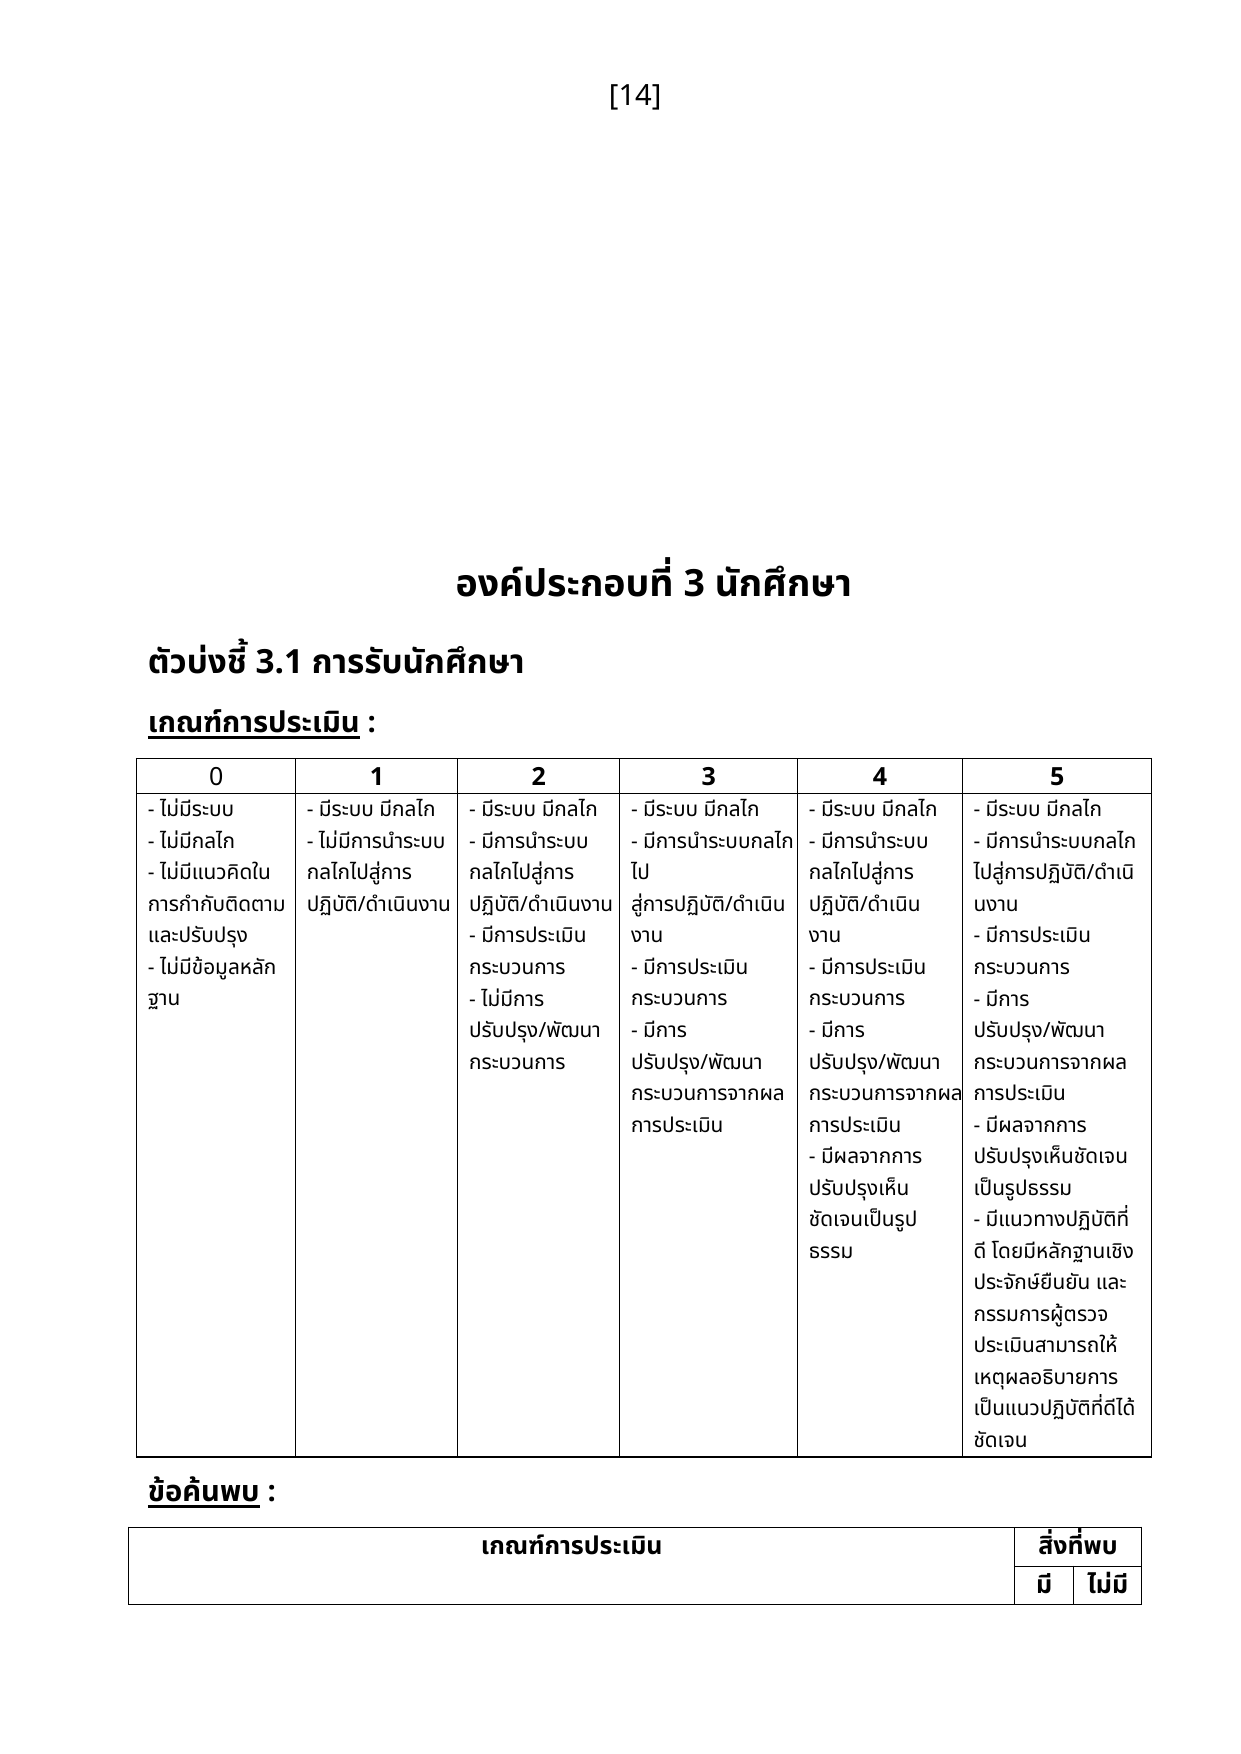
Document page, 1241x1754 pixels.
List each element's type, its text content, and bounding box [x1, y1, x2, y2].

table_header 2 [458, 759, 619, 793]
table_cell มี [1015, 1567, 1073, 1604]
table_cell ไม่มี [1074, 1567, 1141, 1604]
table_cell - มีระบบ มีกลไก - มีการนำระบบกลไกไปสู่การปฏิบัติ/ดำเนินงาน - มีการประเมินกระบวนการ - มีการปรับปรุง/พัฒนากระบวนการจากผลการประเมิน - มีผลจากการปรับปรุงเห็นชัดเจนเป็นรูปธรรม - มีแนวทางปฏิบัติที่ดี โดยมีหลักฐานเชิงประจักษ์ยืนยัน และกรรมการผู้ตรวจประเมินสามารถให้เหตุผลอธิบายการเป็นแนวปฏิบัติที่ดีได้ชัดเจน [963, 794, 1151, 1456]
table_cell - มีระบบ มีกลไก - มีการนำระบบกลไกไปสู่การปฏิบัติ/ดำเนินงาน - มีการประเมินกระบวนการ - ไม่มีการปรับปรุง/พัฒนากระบวนการ [458, 794, 619, 1456]
text องค์ประกอบที่ 3 นักศึกษา [185, 556, 1122, 613]
table_header เกณฑ์การประเมิน [129, 1528, 1014, 1604]
table_header 0 [137, 759, 295, 793]
table_header 4 [798, 759, 962, 793]
text ตัวบ่งชี้ 3.1 การรับนักศึกษา [148, 638, 1122, 689]
table_header 1 [296, 759, 457, 793]
table_cell - มีระบบ มีกลไก - ไม่มีการนำระบบกลไกไปสู่การปฏิบัติ/ดำเนินงาน [296, 794, 457, 1456]
text ข้อค้นพบ : [148, 1470, 1122, 1514]
table_header สิ่งที่พบ [1015, 1528, 1141, 1566]
table_cell - ไม่มีระบบ - ไม่มีกลไก - ไม่มีแนวคิดในการกำกับติดตามและปรับปรุง - ไม่มีข้อมูลหลักฐาน [137, 794, 295, 1456]
table_header 5 [963, 759, 1151, 793]
table_cell - มีระบบ มีกลไก - มีการนำระบบกลไกไป สู่การปฏิบัติ/ดำเนินงาน - มีการประเมินกระบวนการ - มีการปรับปรุง/พัฒนากระบวนการจากผลการประเมิน [620, 794, 797, 1456]
table_header 3 [620, 759, 797, 793]
table_cell - มีระบบ มีกลไก - มีการนำระบบกลไกไปสู่การปฏิบัติ/ดำเนินงาน - มีการประเมินกระบวนการ - มีการปรับปรุง/พัฒนากระบวนการจากผล การประเมิน - มีผลจากการปรับปรุงเห็นชัดเจนเป็นรูปธรรม [798, 794, 962, 1456]
text เกณฑ์การประเมิน : [148, 701, 1122, 745]
